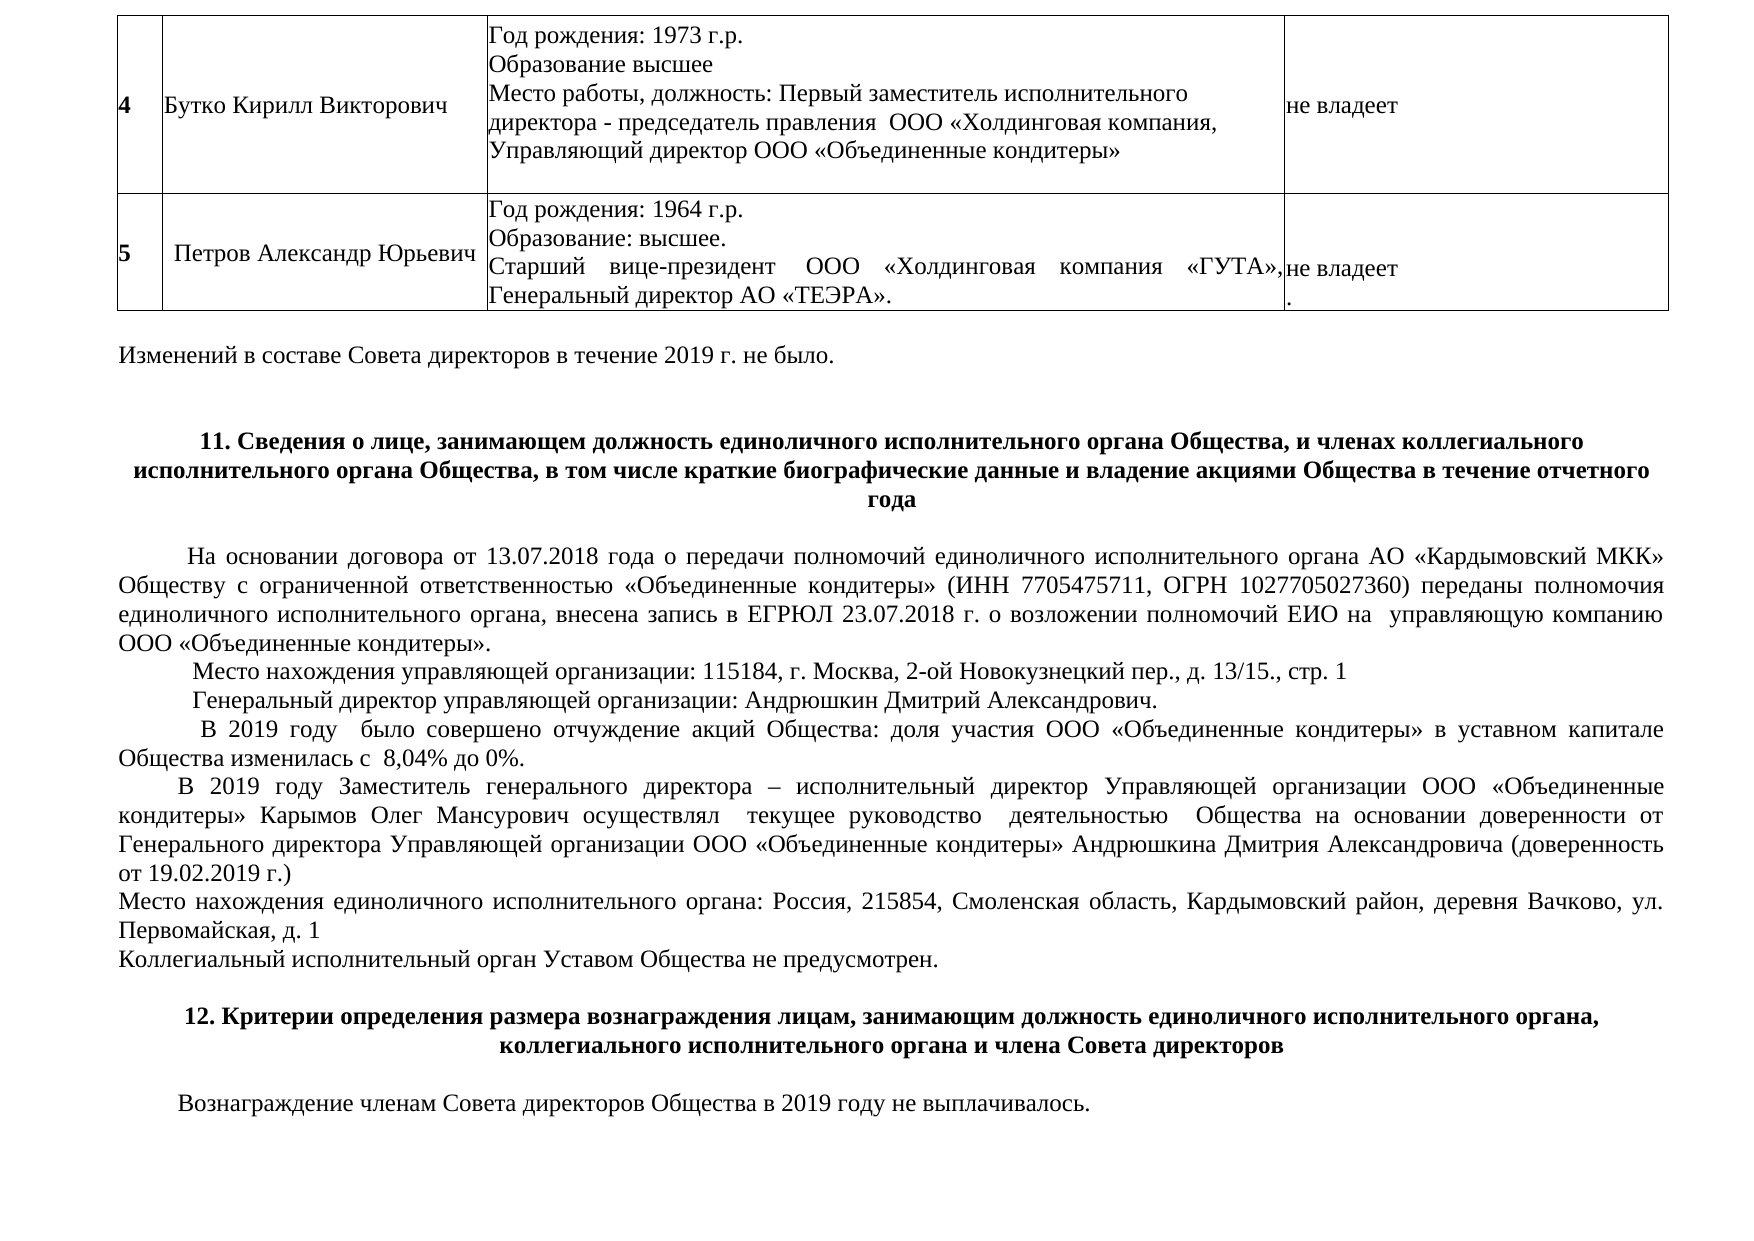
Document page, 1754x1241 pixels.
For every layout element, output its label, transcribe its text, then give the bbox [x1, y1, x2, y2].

text 11. Сведения о лице, занимающем должность единоличного исполнительного органа Общества, и членах коллегиального исполнительного органа Общества, в том числе краткие биографические данные и владение акциями Общества в течение отчетного [118, 426, 1665, 484]
text В 2019 году Заместитель генерального директора – исполнительный директор Управляющей организации ООО «Объединенные кондитеры» Карымов Олег Мансурович осуществлял текущее руководство деятельностью Общества на основании доверенности от Генерального директора Управляющей организации ООО «Объединенные кондитеры» Андрюшкина Дмитрия Александровича (доверенность от 19.02.2019 г.) [118, 771, 1665, 886]
text Место нахождения управляющей организации: . Москва, 2-ой Новокузнецкий пер., д. 13/15., стр. 1 [118, 656, 1665, 685]
table_cell Петров Александр Юрьевич [163, 194, 487, 310]
table_cell не владеет . [1285, 194, 1668, 310]
table_cell не владеет [1285, 16, 1668, 193]
text В 2019 году было совершено отчуждение акций Общества: доля участия ООО «Объединенные кондитеры» в уставном капитале Общества изменилась с 8,04% до 0%. [118, 714, 1665, 771]
text Генеральный директор управляющей организации: Андрюшкин Дмитрий Александрович. [118, 685, 1665, 714]
table_cell 4 [118, 16, 162, 193]
table_cell Год рождения: 1973 г.р. Образование высшее Место работы, должность: Первый заместитель исполнительного директора - председатель правления ООО «Холдинговая компания, Управляющий директор ООО «Объединенные кондитеры» [488, 16, 1284, 193]
table_cell Бутко Кирилл Викторович [163, 16, 487, 193]
text 12. Критерии определения размера вознаграждения лицам, занимающим должность единоличного исполнительного органа, [118, 1001, 1665, 1030]
table_cell Год рождения: 1964 г.р. Образование: высшее. Старший вице-президент ООО «Холдинговая компания «ГУТА», Генеральный директор АО «ТЕЭРА». [488, 194, 1284, 310]
text Вознаграждение членам Совета директоров Общества в 2019 году не выплачивалось. [118, 1088, 1665, 1116]
text На основании договора от 13.07.2018 года о передачи полномочий единоличного исполнительного органа АО «Кардымовский МКК» Обществу с ограниченной ответственностью «Объединенные кондитеры» (ИНН 7705475711, ОГРН 1027705027360) переданы полномочия единоличного исполнительного органа, внесена запись в ЕГРЮЛ 23.07.2018 г. о возложении полномочий ЕИО на управляющую компанию ООО «Объединенные кондитеры». [118, 541, 1665, 656]
table_cell 5 [118, 194, 162, 310]
text Место нахождения единоличного исполнительного органа: Россия, 215854, Смоленская область, Кардымовский район, деревня Вачково, ул. Первомайская, д. 1 [118, 886, 1665, 944]
text коллегиального исполнительного органа и члена Совета директоров [118, 1030, 1665, 1059]
text Изменений в составе Совета директоров в течение 2019 г. не было. [118, 340, 1665, 369]
text Коллегиальный исполнительный орган Уставом Общества не предусмотрен. [118, 944, 1665, 973]
text года [118, 484, 1665, 513]
